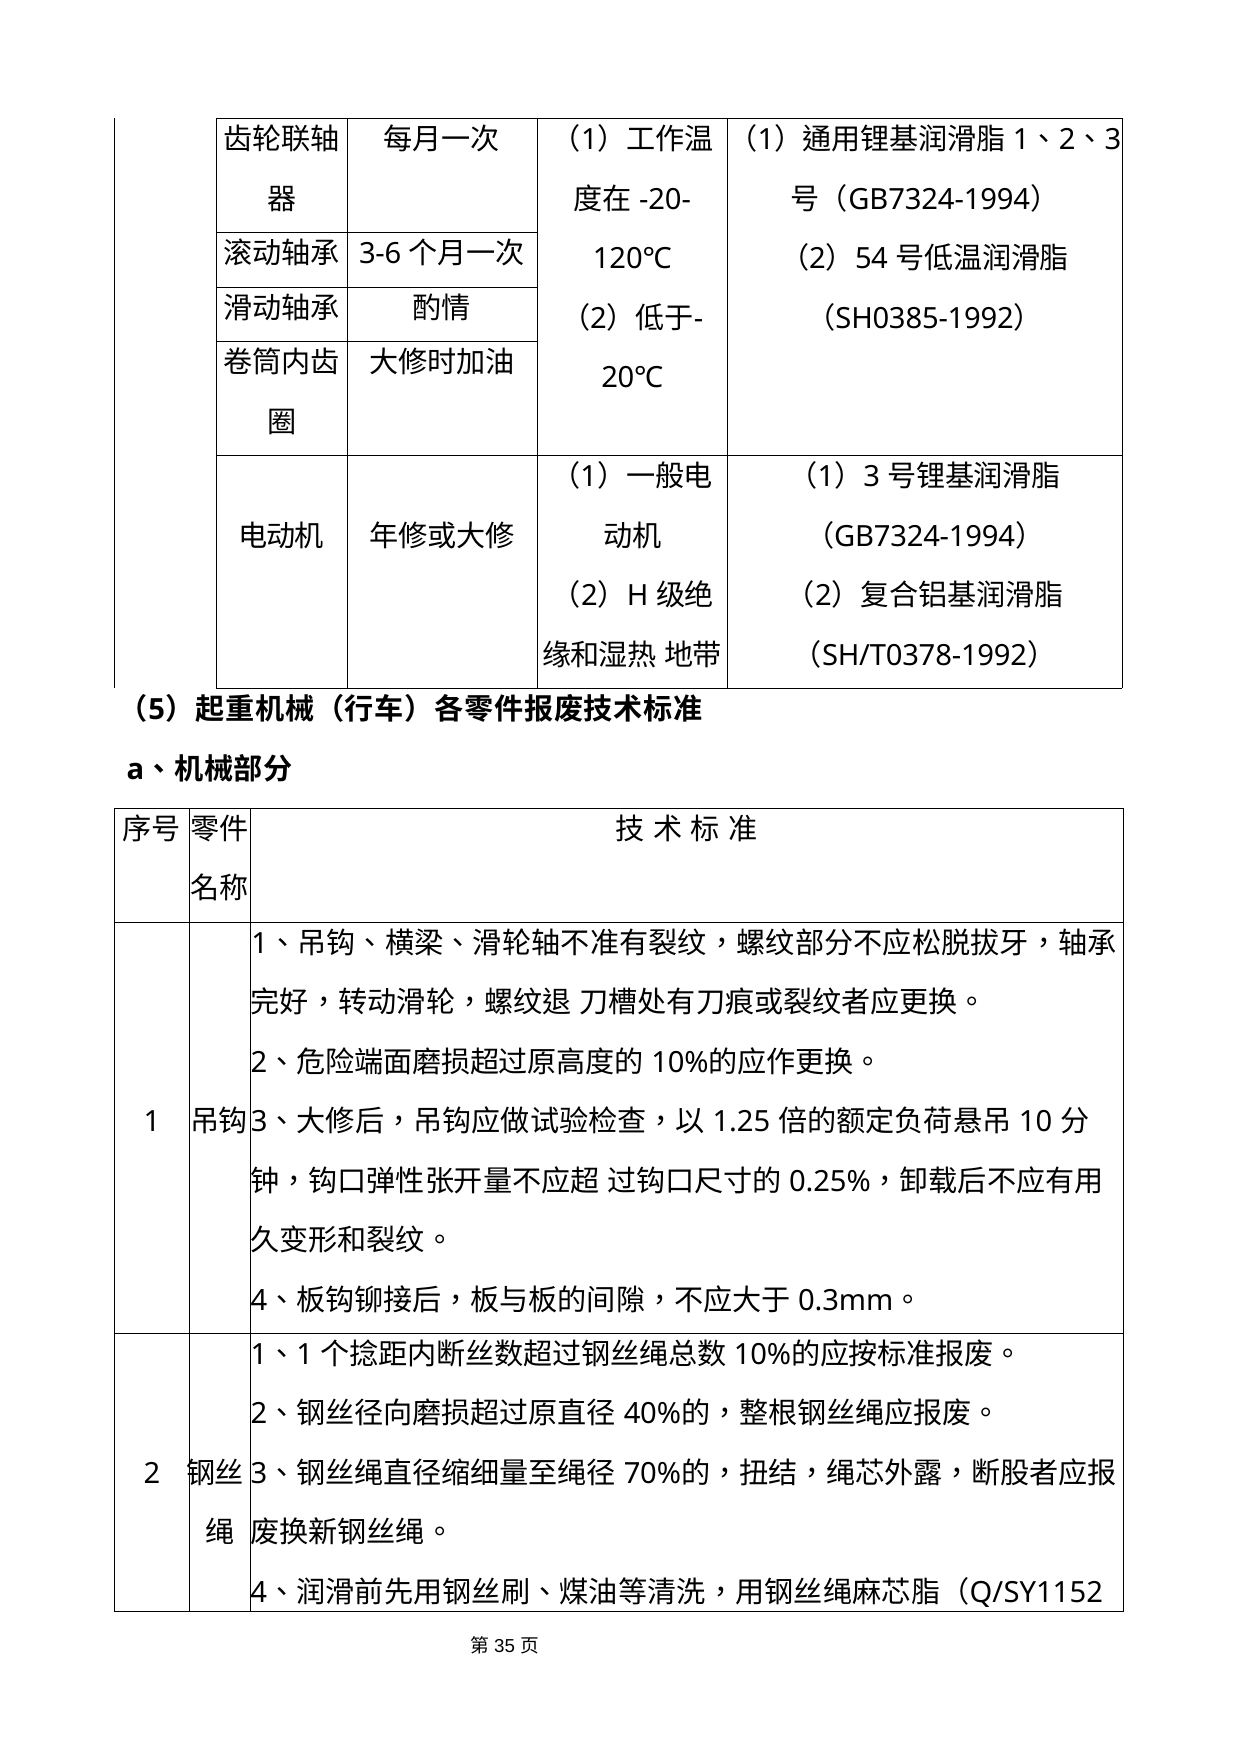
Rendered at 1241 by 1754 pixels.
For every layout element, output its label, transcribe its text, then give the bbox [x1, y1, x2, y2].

table_cell 2 [115, 1334, 189, 1611]
table_cell （1）工作温度在 -20-120℃ （2）低于-20℃ [538, 119, 727, 455]
table_cell 酌情 [348, 288, 537, 341]
table_cell 3-6 个月一次 [348, 233, 537, 287]
table_cell 1 [115, 923, 189, 1333]
table_cell 钢丝 绳 [190, 1334, 250, 1611]
table_cell 滑动轴承 [217, 288, 347, 341]
table_header 技 术 标 准 [251, 809, 1123, 921]
list a、机械部分 [118, 748, 1122, 788]
table_header 零件 名称 [190, 809, 250, 921]
list 起重机械（行车）各零件报废技术标准 [118, 688, 1122, 728]
table_cell （1）通用锂基润滑脂 1、2、3 号（GB7324-1994） （2）54 号低温润滑脂 （SH0385-1992） [728, 119, 1122, 455]
table_cell 卷筒内齿圈 [217, 342, 347, 455]
table_cell 大修时加油 [348, 342, 537, 455]
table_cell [251, 1334, 1123, 1611]
table_cell 电动机 [217, 456, 347, 688]
table_cell 年修或大修 [348, 456, 537, 688]
table_cell 吊钩 [190, 923, 250, 1333]
table_cell 齿轮联轴器 [217, 119, 347, 232]
table_cell （1）3 号锂基润滑脂 （GB7324-1994） （2）复合铝基润滑脂 （SH/T0378-1992） [728, 456, 1122, 688]
table_header 序号 [115, 809, 189, 921]
table_cell 1、吊钩、横梁、滑轮轴不准有裂纹，螺纹部分不应松脱拔牙，轴承完好，转动滑轮，螺纹退 刀槽处有刀痕或裂纹者应更换。 2、危险端面磨损超过原高度的 10%的应作更换。 3、大修后，吊钩应做试验检查，以 1.25 倍的额定负荷悬吊 10 分钟，钩口弹性张开量不应超 过钩口尺寸的 0.25%，卸载后不应有用久变形和裂纹。 4、板钩铆接后，板与板的间隙，不应大于 0.3mm。 [251, 923, 1123, 1333]
table_cell 滚动轴承 [217, 233, 347, 287]
table_cell 每月一次 [348, 119, 537, 232]
table_cell （1）一般电动机 （2）H 级绝缘和湿热 地带 [538, 456, 727, 688]
